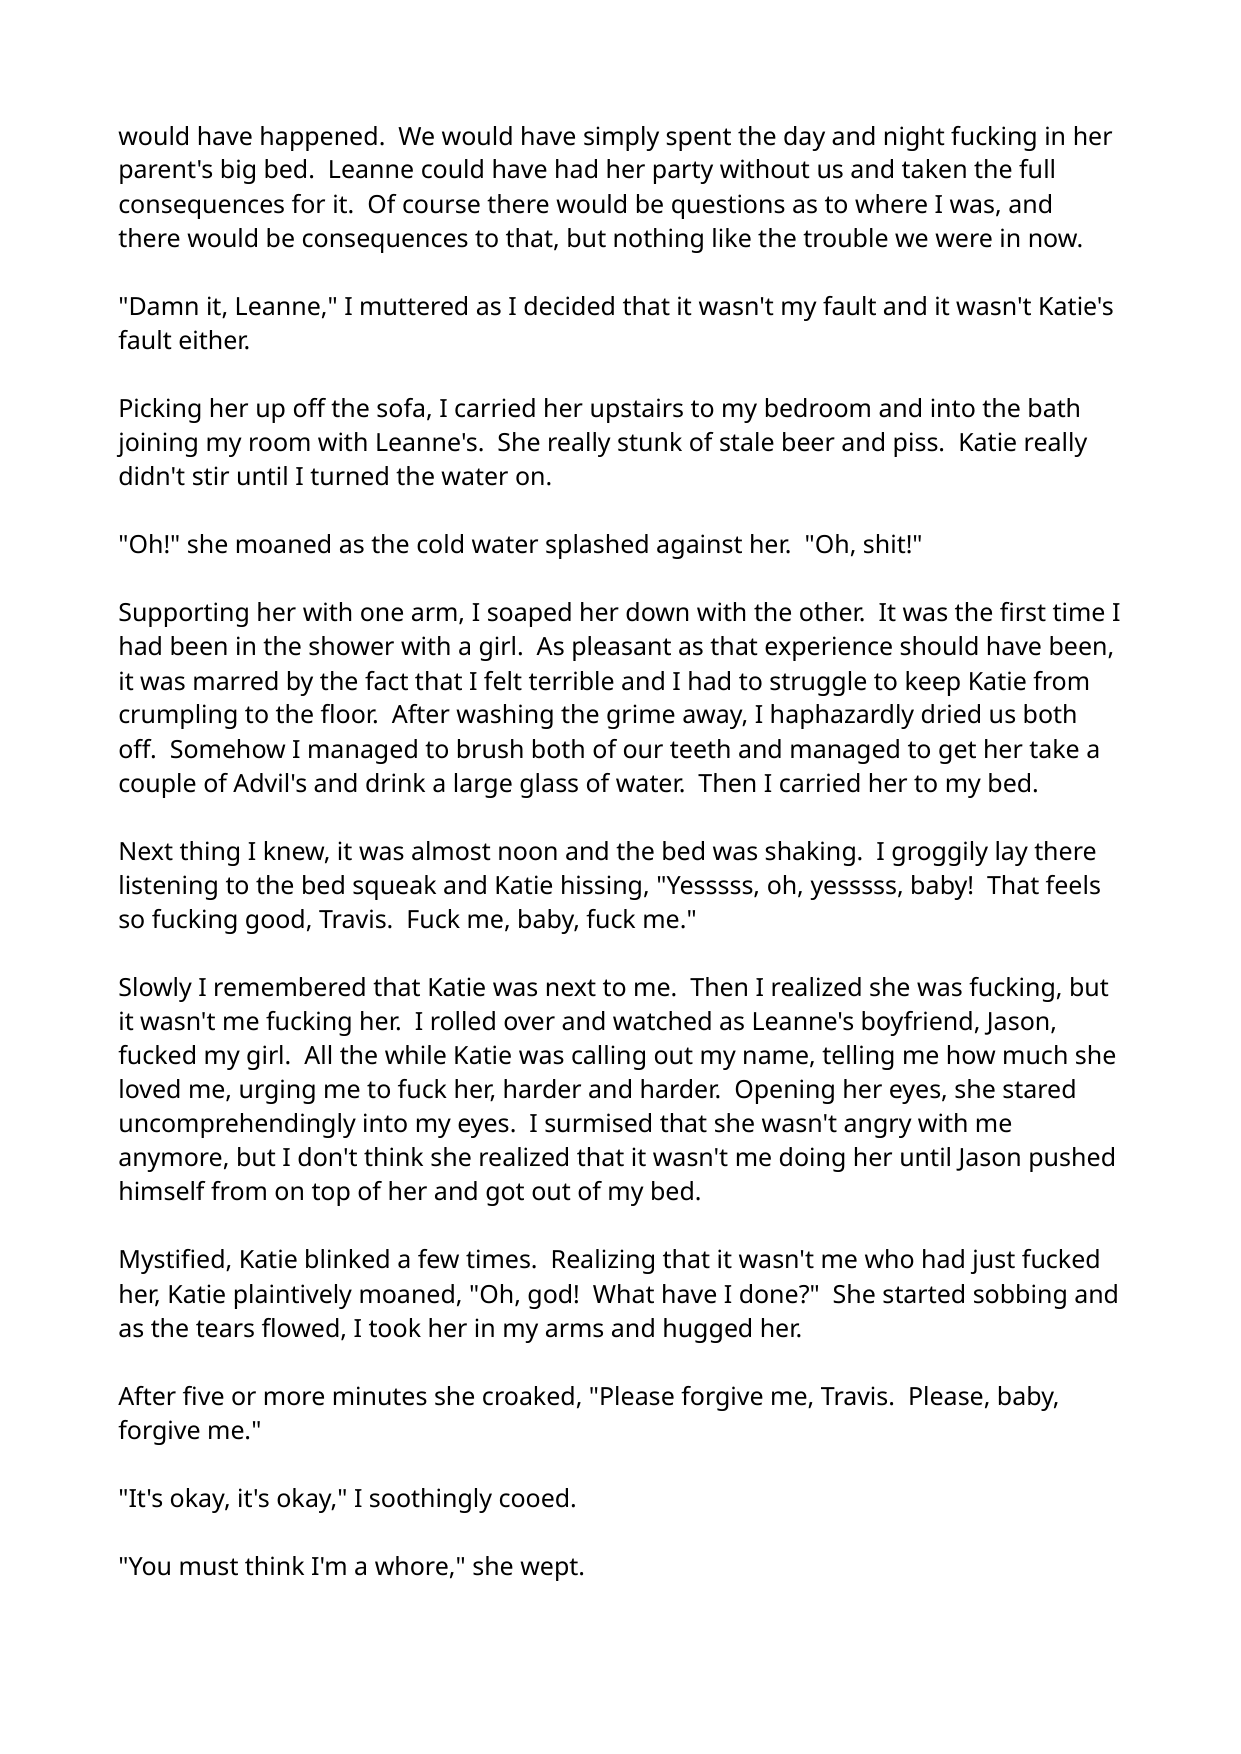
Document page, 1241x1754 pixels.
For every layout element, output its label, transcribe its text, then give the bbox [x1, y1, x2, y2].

text "Oh!" she moaned as the cold water splashed against her. "Oh, shit!" [118, 527, 1122, 561]
text Slowly I remembered that Katie was next to me. Then I realized she was fucking, but it wasn't me fucking her. I rolled over and watched as Leanne's boyfriend, Jason, fucked my girl. All the while Katie was calling out my name, telling me how much she loved me, urging me to fuck her, harder and harder. Opening her eyes, she stared uncomprehendingly into my eyes. I surmised that she wasn't angry with me anymore, but I don't think she realized that it wasn't me doing her until Jason pushed himself from on top of her and got out of my bed. [118, 970, 1122, 1208]
text Mystified, Katie blinked a few times. Realizing that it wasn't me who had just fucked her, Katie plaintively moaned, "Oh, god! What have I done?" She started sobbing and as the tears flowed, I took her in my arms and hugged her. [118, 1242, 1122, 1344]
text After five or more minutes she croaked, "Please forgive me, Travis. Please, baby, forgive me." [118, 1378, 1122, 1447]
text Supporting her with one arm, I soaped her down with the other. It was the first time I had been in the shower with a girl. As pleasant as that experience should have been, it was marred by the fact that I felt terrible and I had to struggle to keep Katie from crumpling to the floor. After washing the grime away, I haphazardly dried us both off. Somehow I managed to brush both of our teeth and managed to get her take a couple of Advil's and drink a large glass of water. Then I carried her to my bed. [118, 595, 1122, 799]
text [118, 118, 1122, 254]
text Picking her up off the sofa, I carried her upstairs to my bedroom and into the bath joining my room with Leanne's. She really stunk of stale beer and piss. Katie really didn't stir until I turned the water on. [118, 391, 1122, 493]
text "You must think I'm a whore," she wept. [118, 1549, 1122, 1583]
text "Damn it, Leanne," I muttered as I decided that it wasn't my fault and it wasn't Katie's fault either. [118, 288, 1122, 357]
text "It's okay, it's okay," I soothingly cooed. [118, 1481, 1122, 1515]
text Next thing I knew, it was almost noon and the bed was shaking. I groggily lay there listening to the bed squeak and Katie hissing, "Yesssss, oh, yesssss, baby! That feels so fucking good, Travis. Fuck me, baby, fuck me." [118, 833, 1122, 936]
